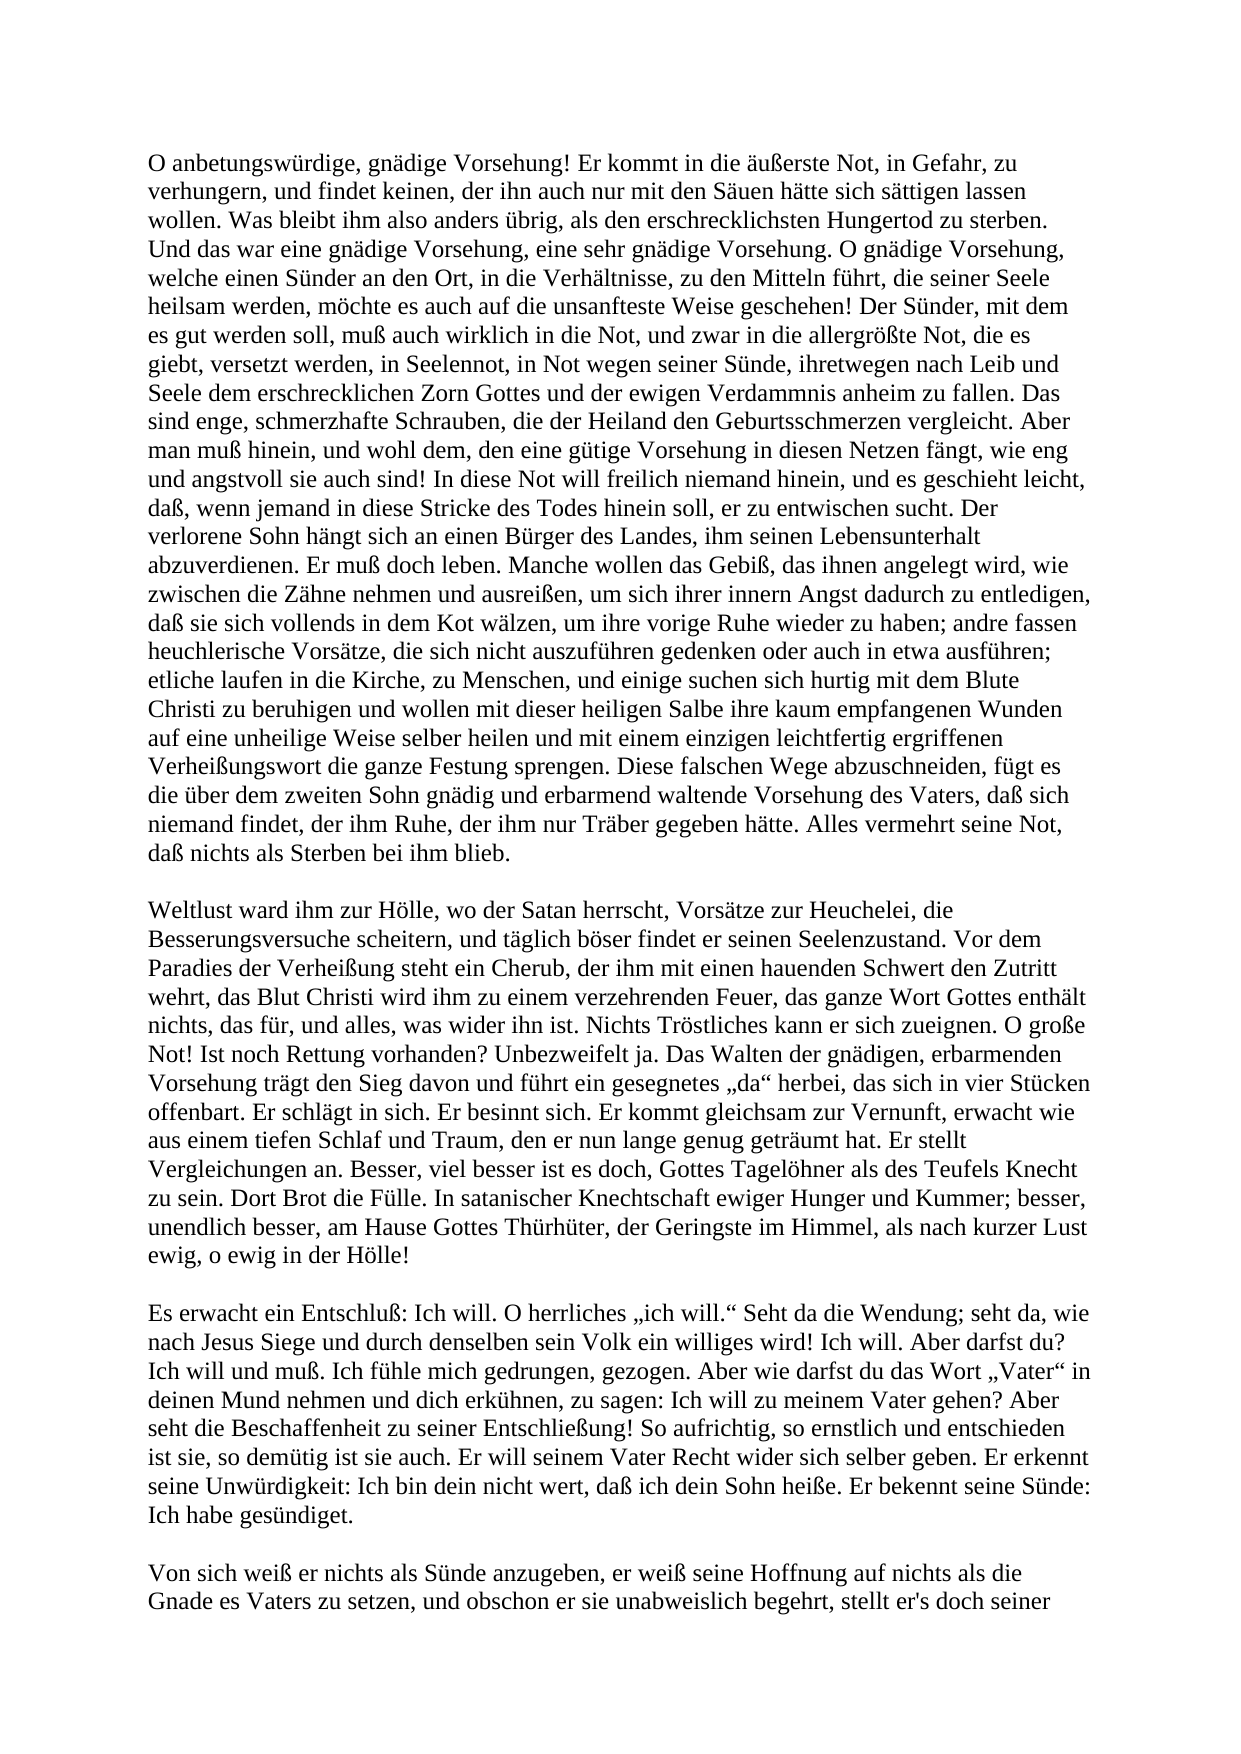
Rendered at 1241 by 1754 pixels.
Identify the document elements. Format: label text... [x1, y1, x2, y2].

text Laßt uns jetzt die gnädige Vorsehung betrachten, welche über dem Kinde waltet, um auch in diesem Spiegel unsere Gestalt zu erschauen, ob in unserm Lebenslauf ähnliches vorgekommen ist! Die gnädige Vorsehung, welche über ihm waltet, verhängt eine Teurung über das ganze Land, und er fängt an zu darben. [148, 148, 1093, 263]
text Weltlust ward ihm zur Hölle, wo der Satan herrscht, Vorsätze zur Heuchelei, die Besserungsversuche scheitern, und täglich böser findet er seinen Seelenzustand. Vor dem Paradies der Verheißung steht ein Cherub, der ihm mit einen hauenden Schwert den Zutritt wehrt, das Blut Christi wird ihm zu einem verzehrenden Feuer, das ganze Wort Gottes enthält nichts, das für, und alles, was wider ihn ist. Nichts Tröstliches kann er sich zueignen. O große Not! Ist noch Rettung vorhanden? Unbezweifelt ja. Das Walten der gnädigen, erbarmenden Vorsehung trägt den Sieg davon und führt ein gesegnetes „da“ herbei, das sich in vier Stücken offenbart. Er schlägt in sich. Er besinnt sich. Er kommt gleichsam zur Vernunft, erwacht wie aus einem tiefen Schlaf und Traum, den er nun lange genug geträumt hat. Er stellt Vergleichungen an. Besser, viel besser ist es doch, Gottes Tagelöhner als des Teufels Knecht zu sein. Dort Brot die Fülle. In satanischer Knechtschaft ewiger Hunger und Kummer; besser, unendlich besser, am Hause Gottes Thürhüter, der Geringste im Himmel, als nach kurzer Lust ewig, o ewig in der Hölle! [148, 1040, 1093, 1413]
text O anbetungswürdige, gnädige Vorsehung! Er kommt in die äußerste Not, in Gefahr, zu verhungern, und findet keinen, der ihn auch nur mit den Säuen hätte sich sättigen lassen wollen. Was bleibt ihm also anders übrig, als den erschrecklichsten Hungertod zu sterben. Und das war eine gnädige Vorsehung, eine sehr gnädige Vorsehung. O gnädige Vorsehung, welche einen Sünder an den Ort, in die Verhältnisse, zu den Mitteln führt, die seiner Seele heilsam werden, möchte es auch auf die unsanfteste Weise geschehen! Der Sünder, mit dem es gut werden soll, muß auch wirklich in die Not, und zwar in die allergrößte Not, die es giebt, versetzt werden, in Seelennot, in Not wegen seiner Sünde, ihretwegen nach Leib und Seele dem erschrecklichen Zorn Gottes und der ewigen Verdammnis anheim zu fallen. Das sind enge, schmerzhafte Schrauben, die der Heiland den Geburtsschmerzen vergleicht. Aber man muß hinein, und wohl dem, den eine gütige Vorsehung in diesen Netzen fängt, wie eng und angstvoll sie auch sind! In diese Not will freilich niemand hinein, und es geschieht leicht, daß, wenn jemand in diese Stricke des Todes hinein soll, er zu entwischen sucht. Der verlorene Sohn hängt sich an einen Bürger des Landes, ihm seinen Lebensunterhalt abzuverdienen. Er muß doch leben. Manche wollen das Gebiß, das ihnen angelegt wird, wie zwischen die Zähne nehmen und ausreißen, um sich ihrer innern Angst dadurch zu entledigen, daß sie sich vollends in dem Kot wälzen, um ihre vorige Ruhe wieder zu haben; andre fassen heuchlerische Vorsätze, die sich nicht auszuführen gedenken oder auch in etwa ausführen; etliche laufen in die Kirche, zu Menschen, und einige suchen sich hurtig mit dem Blute Christi zu beruhigen und wollen mit dieser heiligen Salbe ihre kaum empfangenen Wunden auf eine unheilige Weise selber heilen und mit einem einzigen leichtfertig ergriffenen Verheißungswort die ganze Festung sprengen. Diese falschen Wege abzuschneiden, fügt es die über dem zweiten Sohn gnädig und erbarmend waltende Vorsehung des Vaters, daß sich niemand findet, der ihm Ruhe, der ihm nur Träber gegeben hätte. Alles vermehrt seine Not, daß nichts als Sterben bei ihm blieb. [148, 292, 1093, 1011]
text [148, 1443, 1093, 1615]
